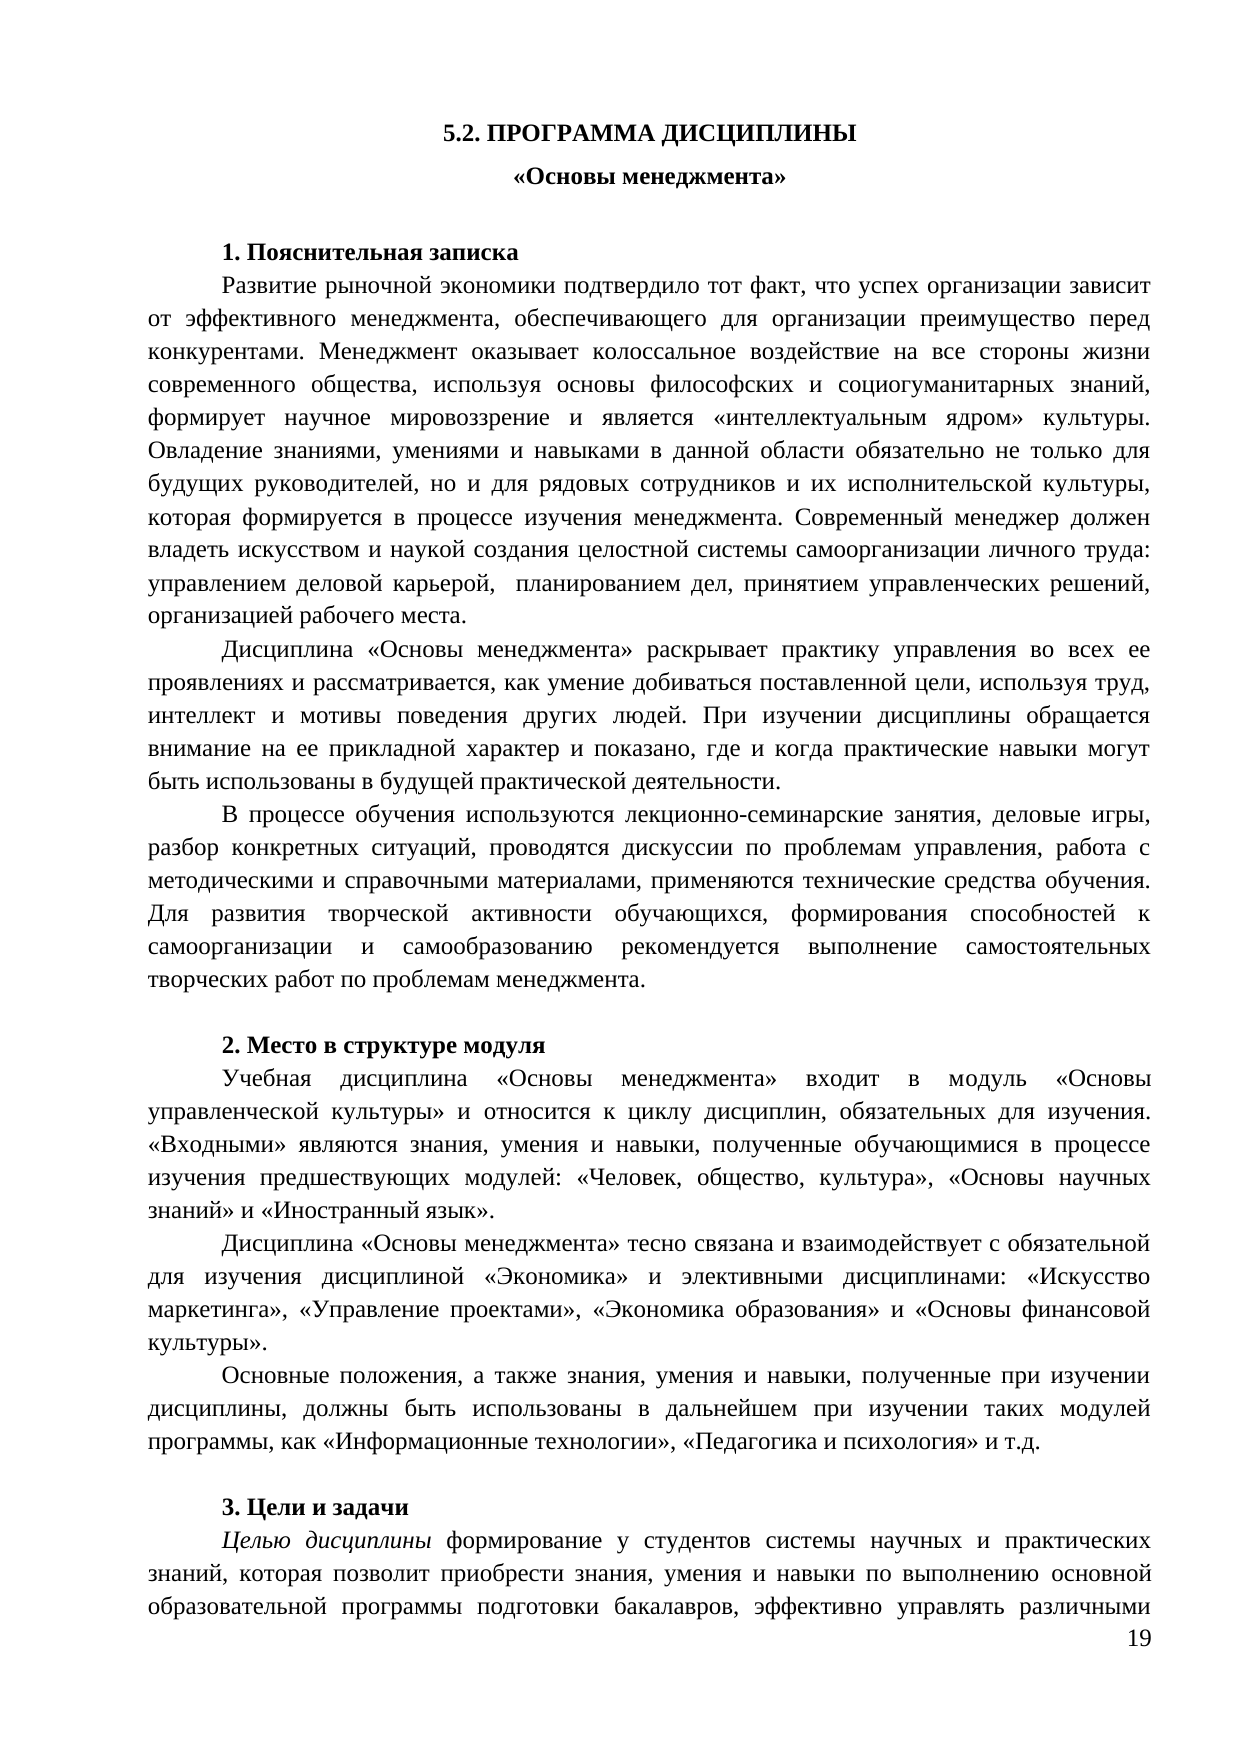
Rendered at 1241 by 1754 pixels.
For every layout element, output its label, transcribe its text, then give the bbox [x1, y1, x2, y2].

text 2. Место в структуре модуля [148, 1030, 1152, 1059]
text 3. Цели и задачи [148, 1492, 1152, 1521]
text Дисциплина «Основы менеджмента» тесно связана и взаимодействует с обязательной для изучения дисциплиной «Экономика» и элективными дисциплинами: «Искусство маркетинга», «Управление проектами», «Экономика образования» и «Основы финансовой культуры». [148, 1228, 1152, 1356]
text В процессе обучения используются лекционно-семинарские занятия, деловые игры, разбор конкретных ситуаций, проводятся дискуссии по проблемам управления, работа с методическими и справочными материалами, применяются технические средства обучения. Для развития творческой активности обучающихся, формирования способностей к самоорганизации и самообразованию рекомендуется выполнение самостоятельных творческих работ по проблемам менеджмента. [148, 799, 1152, 993]
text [148, 1525, 1152, 1620]
text Учебная дисциплина «Основы менеджмента» входит в модуль «Основы управленческой культуры» и относится к циклу дисциплин, обязательных для изучения. «Входными» являются знания, умения и навыки, полученные обучающимися в процессе изучения предшествующих модулей: «Человек, общество, культура», «Основы научных знаний» и «Иностранный язык». [148, 1063, 1152, 1224]
text «Основы менеджмента» [148, 161, 1152, 190]
text Дисциплина «Основы менеджмента» раскрывает практику управления во всех ее проявлениях и рассматривается, как умение добиваться поставленной цели, используя труд, интеллект и мотивы поведения других людей. При изучении дисциплины обращается внимание на ее прикладной характер и показано, где и когда практические навыки могут быть использованы в будущей практической деятельности. [148, 634, 1152, 794]
text Развитие рыночной экономики подтвердило тот факт, что успех организации зависит от эффективного менеджмента, обеспечивающего для организации преимущество перед конкурентами. Менеджмент оказывает колоссальное воздействие на все стороны жизни современного общества, используя основы философских и социогуманитарных знаний, формирует научное мировоззрение и является «интеллектуальным ядром» культуры. Овладение знаниями, умениями и навыками в данной области обязательно не только для будущих руководителей, но и для рядовых сотрудников и их исполнительской культуры, которая формируется в процессе изучения менеджмента. Современный менеджер должен владеть искусством и наукой создания целостной системы самоорганизации личного труда: управлением деловой карьерой, планированием дел, принятием управленческих решений, организацией рабочего места. [148, 270, 1152, 568]
text Основные положения, а также знания, умения и навыки, полученные при изучении дисциплины, должны быть использованы в дальнейшем при изучении таких модулей программы, как «Информационные технологии», «Педагогика и психология» и т.д. [148, 1360, 1152, 1455]
text 1. Пояснительная записка [148, 237, 1152, 266]
text 5.2. ПРОГРАММА ДИСЦИПЛИНЫ [148, 118, 1152, 147]
